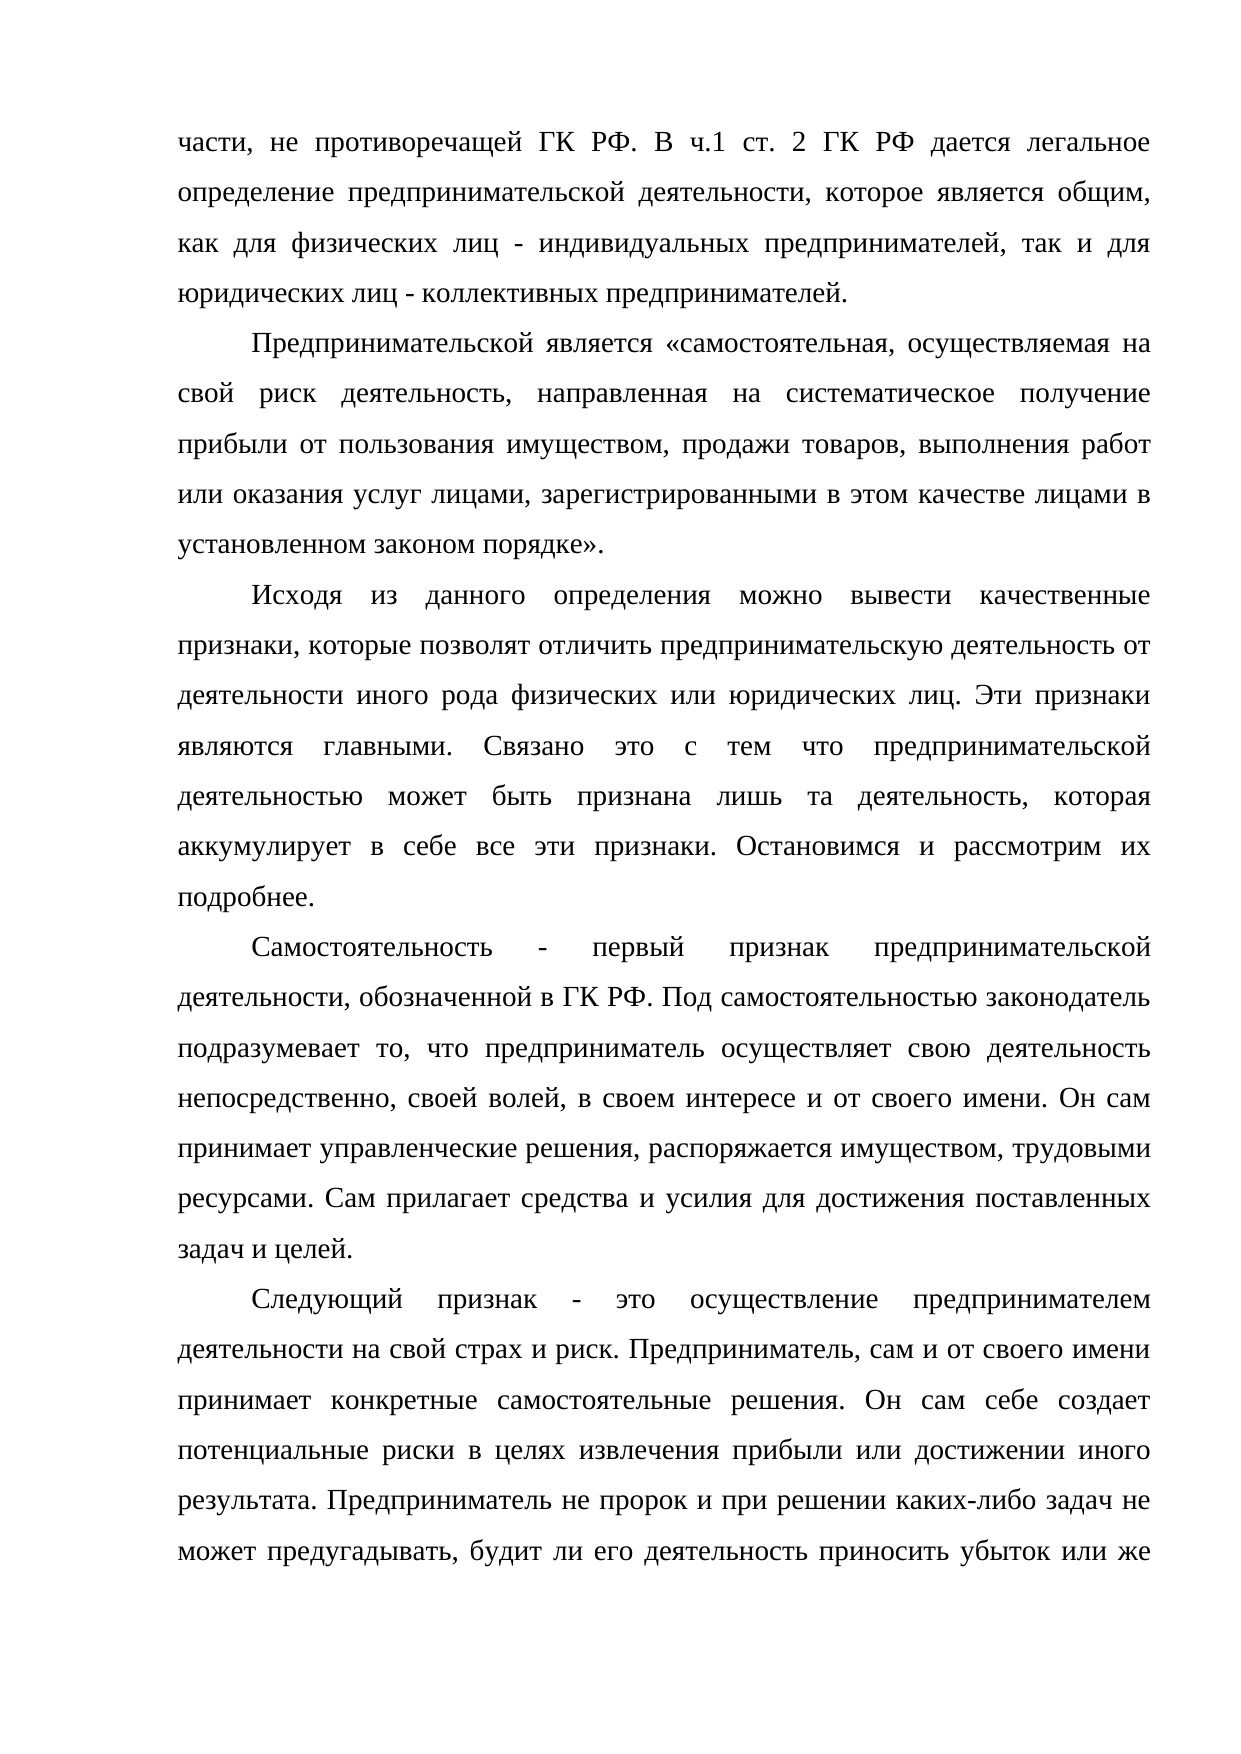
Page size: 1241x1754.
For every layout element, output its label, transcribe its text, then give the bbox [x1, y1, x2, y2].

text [177, 124, 1152, 308]
text Предпринимательской является «самостоятельная, осуществляемая на свой риск деятельность, направленная на систематическое получение прибыли от пользования имуществом, продажи товаров, выполнения работ или оказания услуг лицами, зарегистрированными в этом качестве лицами в установленном законом порядке». [177, 325, 1152, 560]
text Самостоятельность - первый признак предпринимательской деятельности, обозначенной в ГК РФ. Под самостоятельностью законодатель подразумевает то, что предприниматель осуществляет свою деятельность непосредственно, своей волей, в своем интересе и от своего имени. Он сам принимает управленческие решения, распоряжается имуществом, трудовыми ресурсами. Сам прилагает средства и усилия для достижения поставленных задач и целей. [177, 929, 1152, 1264]
text Исходя из данного определения можно вывести качественные признаки, которые позволят отличить предпринимательскую деятельность от деятельности иного рода физических или юридических лиц. Эти признаки являются главными. Связано это с тем что предпринимательской деятельностью может быть признана лишь та деятельность, которая аккумулирует в себе все эти признаки. Остановимся и рассмотрим их подробнее. [177, 577, 1152, 912]
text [177, 1281, 1152, 1566]
